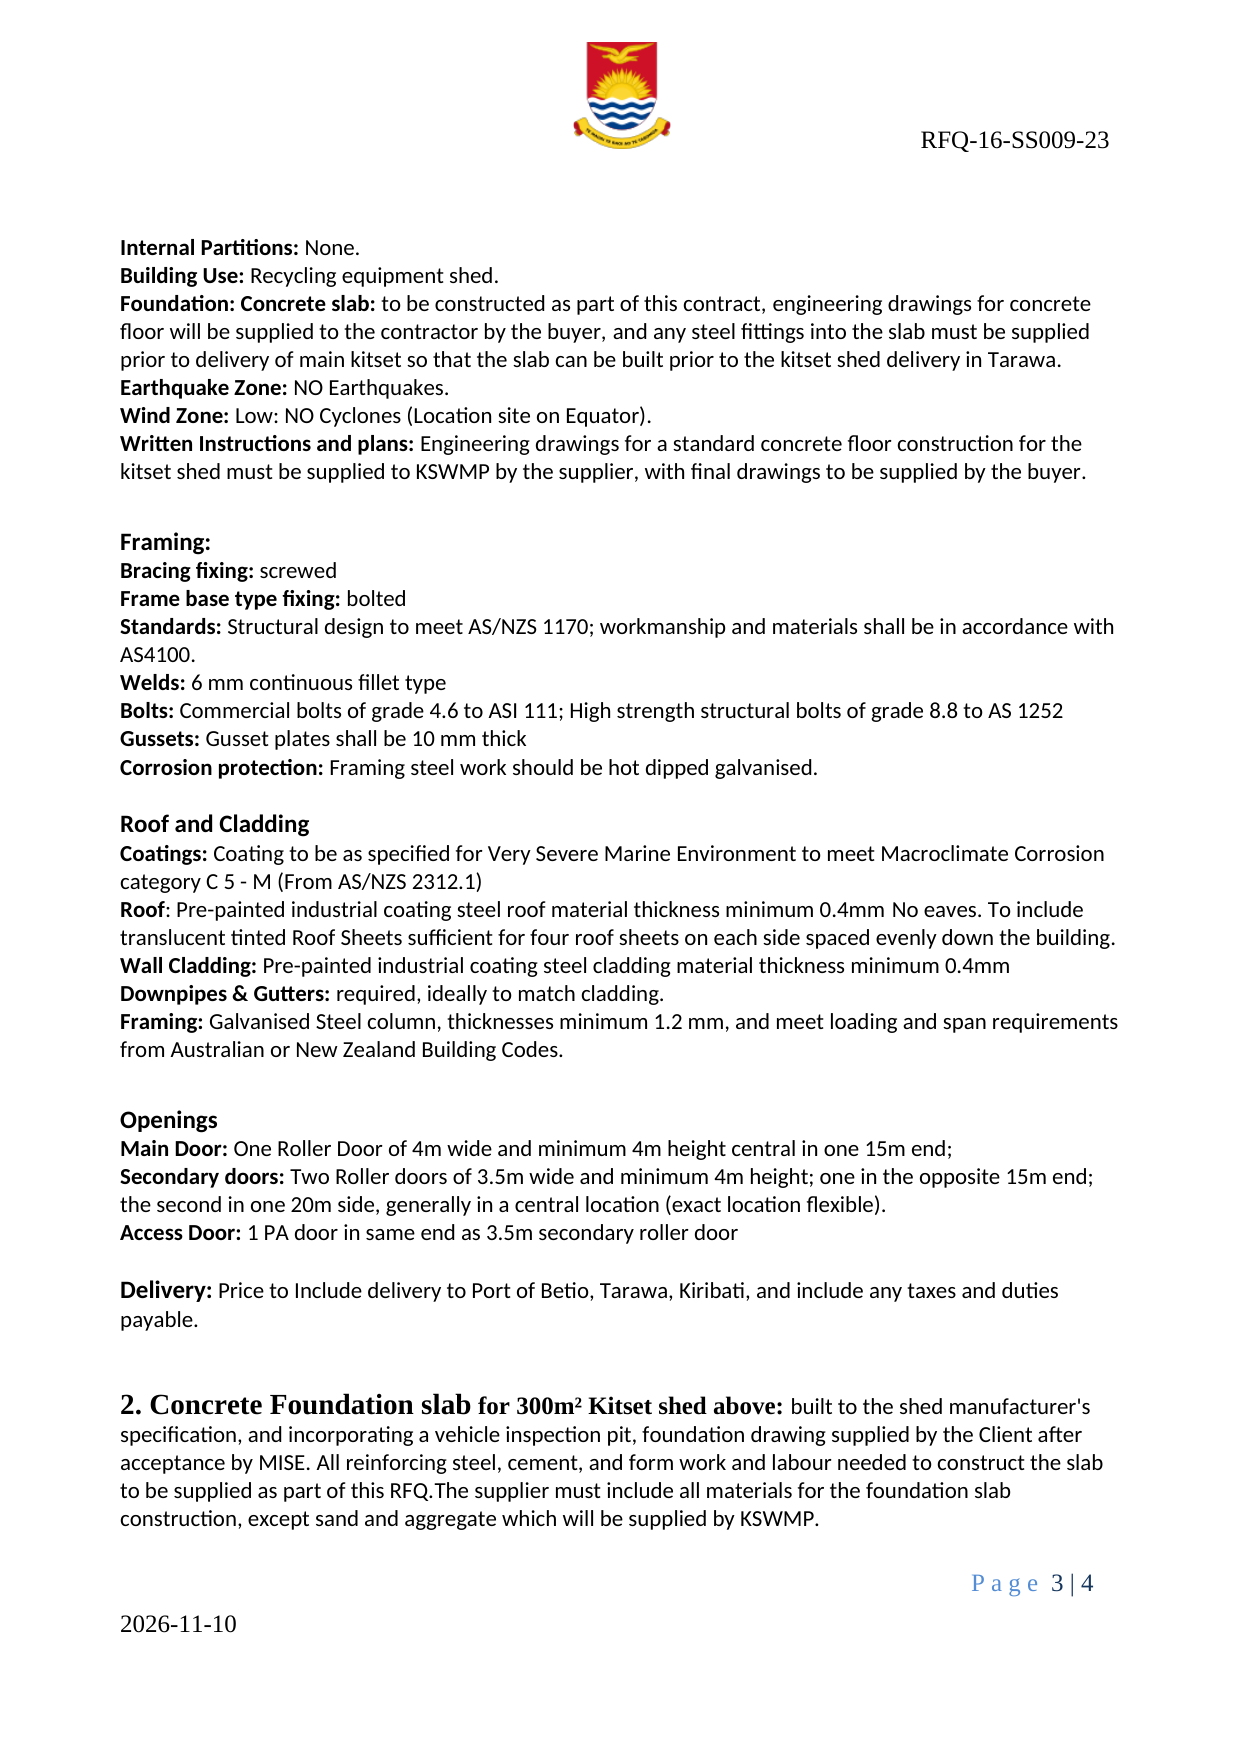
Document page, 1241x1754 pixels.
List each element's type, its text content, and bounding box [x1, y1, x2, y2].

text Framing: Galvanised Steel column, thicknesses minimum 1.2 mm, and meet loading and span requirements from Australian or New Zealand Building Codes. [120, 1007, 1120, 1063]
picture [573, 42, 671, 149]
text Roof and Cladding [120, 809, 1120, 839]
text Roof: Pre-painted industrial coating steel roof material thickness minimum 0.4mm No eaves. To include translucent tinted Roof Sheets sufficient for four roof sheets on each side spaced evenly down the building. [120, 895, 1120, 951]
text 2. Concrete Foundation slab for 300m² Kitset shed above: built to the shed manufacturer's specification, and incorporating a vehicle inspection pit, foundation drawing supplied by the Client after acceptance by MISE. All reinforcing steel, cement, and form work and labour needed to construct the slab to be supplied as part of this RFQ.The supplier must include all materials for the foundation slab construction, except sand and aggregate which will be supplied by KSWMP. [120, 1387, 1120, 1532]
text Gussets: Gusset plates shall be 10 mm thick [120, 724, 1120, 753]
text Framing: [120, 526, 1120, 556]
text Wall Cladding: Pre-painted industrial coating steel cladding material thickness minimum 0.4mm [120, 951, 1120, 979]
text Downpipes & Gutters: required, ideally to match cladding. [120, 979, 1120, 1007]
text Coatings: Coating to be as specified for Very Severe Marine Environment to meet Macroclimate Corrosion category C 5 - M (From AS/NZS 2312.1) [120, 839, 1120, 895]
text Delivery: Price to Include delivery to Port of Betio, Tarawa, Kiribati, and include any taxes and duties payable. [120, 1274, 1120, 1333]
text Welds: 6 mm continuous fillet type [120, 668, 1120, 697]
text Internal Partitions: None. [120, 233, 1120, 261]
text Wind Zone: Low: NO Cyclones (Location site on Equator). [120, 401, 1120, 429]
text Access Door: 1 PA door in same end as 3.5m secondary roller door [120, 1218, 1120, 1246]
text Frame base type fixing: bolted [120, 584, 1120, 612]
text Main Door: One Roller Door of 4m wide and minimum 4m height central in one 15m end; [120, 1134, 1120, 1162]
text Bolts: Commercial bolts of grade 4.6 to ASI 111; High strength structural bolts of grade 8.8 to AS 1252 [120, 697, 1120, 724]
text Bracing fixing: screwed [120, 556, 1120, 584]
text Written Instructions and plans: Engineering drawings for a standard concrete floor construction for the kitset shed must be supplied to KSWMP by the supplier, with final drawings to be supplied by the buyer. [120, 429, 1120, 485]
text Corrosion protection: Framing steel work should be hot dipped galvanised. [120, 753, 1120, 781]
text Openings [120, 1104, 1120, 1134]
text Secondary doors: Two Roller doors of 3.5m wide and minimum 4m height; one in the opposite 15m end; the second in one 20m side, generally in a central location (exact location flexible). [120, 1162, 1120, 1218]
text Earthquake Zone: NO Earthquakes. [120, 373, 1120, 401]
text Foundation: Concrete slab: to be constructed as part of this contract, engineering drawings for concrete floor will be supplied to the contractor by the buyer, and any steel fittings into the slab must be supplied prior to delivery of main kitset so that the slab can be built prior to the kitset shed delivery in Tarawa. [120, 289, 1120, 373]
text Building Use: Recycling equipment shed. [120, 261, 1120, 289]
text Standards: Structural design to meet AS/NZS 1170; workmanship and materials shall be in accordance with AS4100. [120, 612, 1120, 668]
